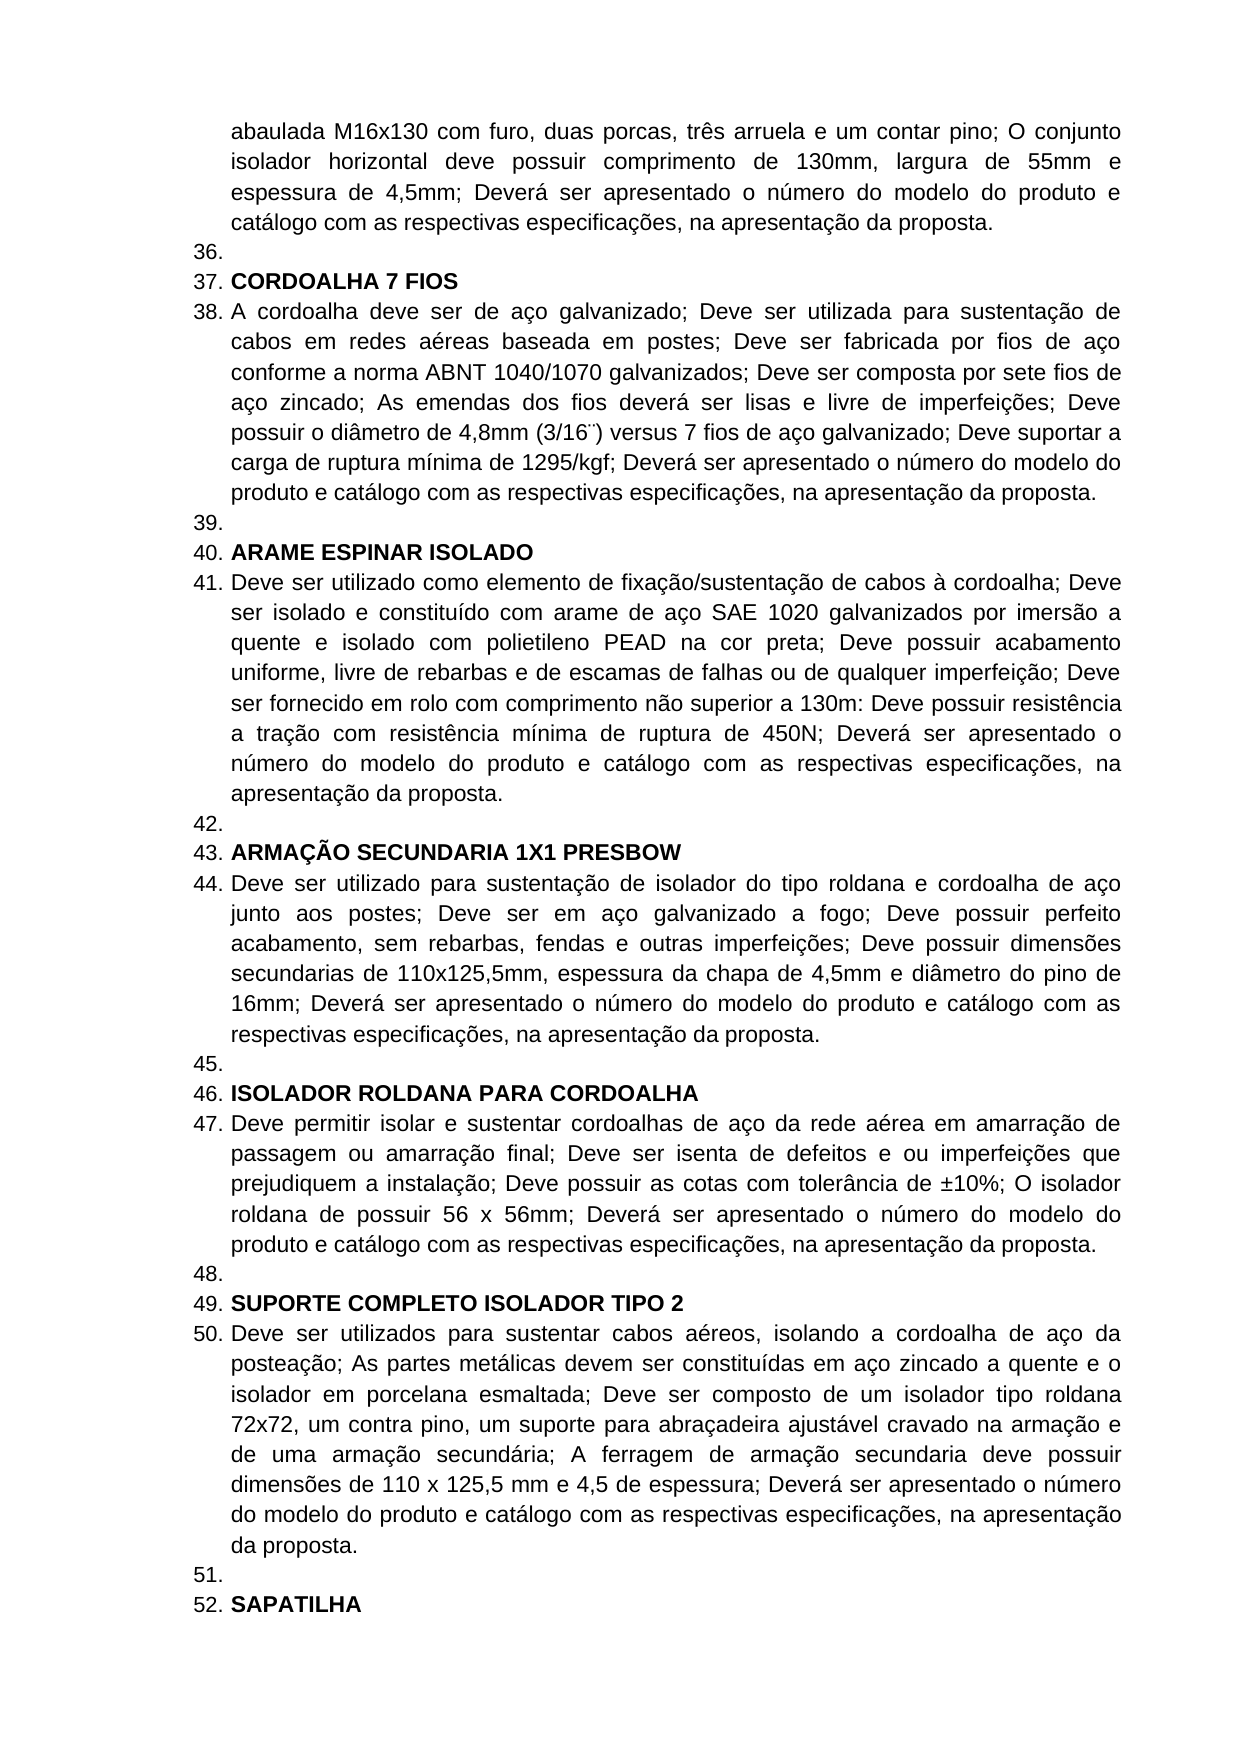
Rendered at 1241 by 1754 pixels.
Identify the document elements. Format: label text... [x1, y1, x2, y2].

list Deve ser utilizado como elemento de fixação/sustentação de cabos à cordoalha; Deve ser isolado e constituído com arame de aço SAE 1020 galvanizados por imersão a quente e isolado com polietileno PEAD na cor preta; Deve possuir acabamento uniforme, livre de rebarbas e de escamas de falhas ou de qualquer imperfeição; Deve ser fornecido em rolo com comprimento não superior a 130m: Deve possuir resistência a tração com resistência mínima de ruptura de 450N; Deverá ser apresentado o número do modelo do produto e catálogo com as respectivas especificações, na apresentação da proposta. [193, 569, 1122, 807]
list Deve ser utilizados para sustentar cabos aéreos, isolando a cordoalha de aço da posteação; As partes metálicas devem ser constituídas em aço zincado a quente e o isolador em porcelana esmaltada; Deve ser composto de um isolador tipo roldana 72x72, um contra pino, um suporte para abraçadeira ajustável cravado na armação e de uma armação secundária; A ferragem de armação secundaria deve possuir dimensões de 110 x 125,5 mm e 4,5 de espessura; Deverá ser apresentado o número do modelo do produto e catálogo com as respectivas especificações, na apresentação da proposta. [193, 1320, 1122, 1558]
list CORDOALHA 7 FIOS [193, 268, 1122, 294]
list SAPATILHA [193, 1591, 1122, 1617]
list Deve permitir isolar e sustentar cordoalhas de aço da rede aérea em amarração de passagem ou amarração final; Deve ser isenta de defeitos e ou imperfeições que prejudiquem a instalação; Deve possuir as cotas com tolerância de ±10%; O isolador roldana de possuir 56 x 56mm; Deverá ser apresentado o número do modelo do produto e catálogo com as respectivas especificações, na apresentação da proposta. [193, 1110, 1122, 1257]
list SUPORTE COMPLETO ISOLADOR TIPO 2 [193, 1290, 1122, 1316]
list ISOLADOR ROLDANA PARA CORDOALHA [193, 1080, 1122, 1106]
list Deve ser utilizado para sustentação de isolador do tipo roldana e cordoalha de aço junto aos postes; Deve ser em aço galvanizado a fogo; Deve possuir perfeito acabamento, sem rebarbas, fendas e outras imperfeições; Deve possuir dimensões secundarias de 110x125,5mm, espessura da chapa de 4,5mm e diâmetro do pino de 16mm; Deverá ser apresentado o número do modelo do produto e catálogo com as respectivas especificações, na apresentação da proposta. [193, 869, 1122, 1047]
list ARAME ESPINAR ISOLADO [193, 538, 1122, 565]
list ARMAÇÃO SECUNDARIA 1X1 PRESBOW [193, 839, 1122, 866]
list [193, 118, 1122, 235]
list A cordoalha deve ser de aço galvanizado; Deve ser utilizada para sustentação de cabos em redes aéreas baseada em postes; Deve ser fabricada por fios de aço conforme a norma ABNT 1040/1070 galvanizados; Deve ser composta por sete fios de aço zincado; As emendas dos fios deverá ser lisas e livre de imperfeições; Deve possuir o diâmetro de 4,8mm (3/16¨) versus 7 fios de aço galvanizado; Deve suportar a carga de ruptura mínima de 1295/kgf; Deverá ser apresentado o número do modelo do produto e catálogo com as respectivas especificações, na apresentação da proposta. [193, 298, 1122, 506]
